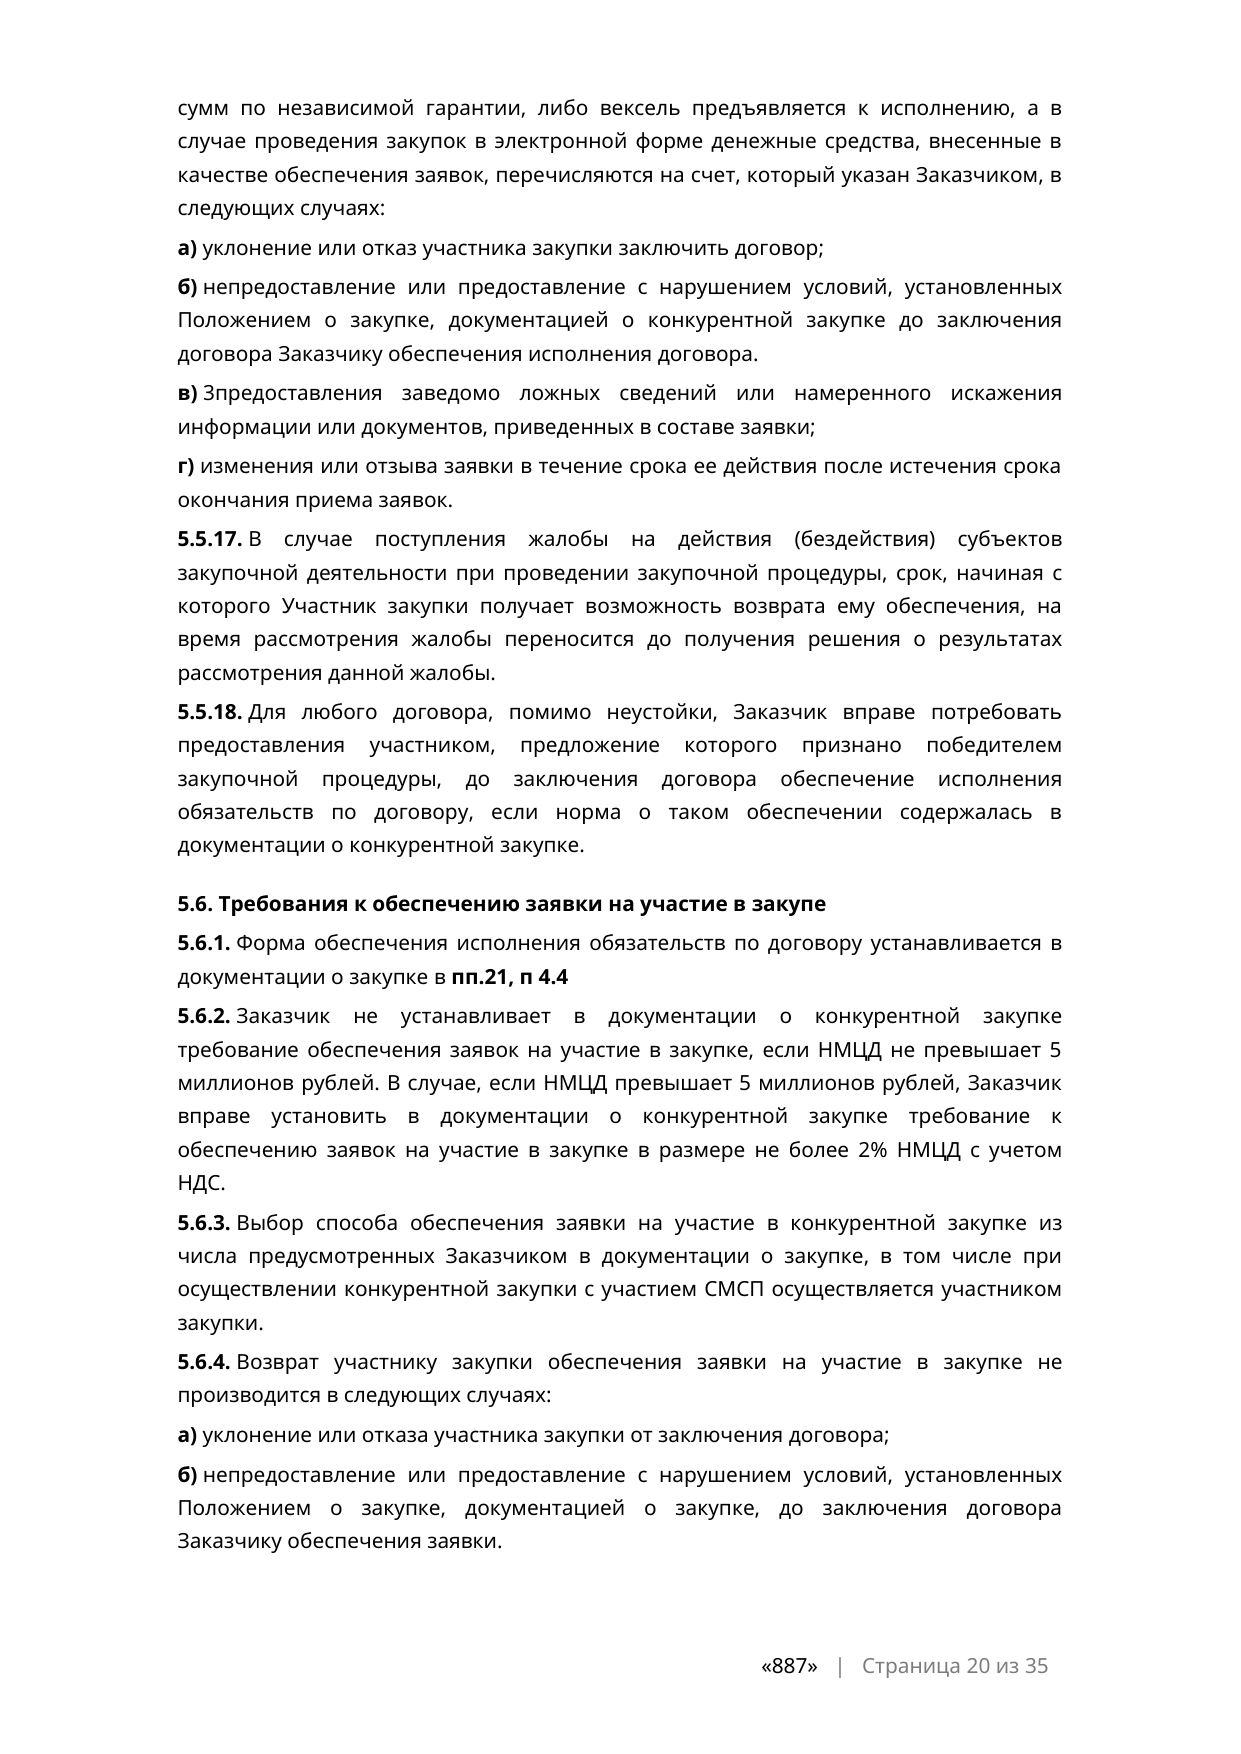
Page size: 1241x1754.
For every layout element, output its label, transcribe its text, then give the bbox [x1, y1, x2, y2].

text уклонение или отказ участника закупки заключить договор; [177, 228, 1063, 262]
text Выбор способа обеспечения заявки на участие в конкурентной закупке из числа предусмотренных Заказчиком в документации о закупке, в том числе при осуществлении конкурентной закупки с участием СМСП осуществляется участником закупки. [177, 1203, 1063, 1337]
text Требования к обеспечению заявки на участие в закупе [177, 884, 1063, 918]
text непредоставление или предоставление с нарушением условий, установленных Положением о закупке, документацией о конкурентной закупке до заключения договора Заказчику обеспечения исполнения договора. [177, 268, 1063, 368]
text непредоставление или предоставление с нарушением условий, установленных Положением о закупке, документацией о закупке, до заключения договора Заказчику обеспечения заявки. [177, 1455, 1063, 1555]
text Возврат участнику закупки обеспечения заявки на участие в закупке не производится в следующих случаях: [177, 1343, 1063, 1409]
text Для любого договора, помимо неустойки, Заказчик вправе потребовать предоставления участником, предложение которого признано победителем закупочной процедуры, до заключения договора обеспечение исполнения обязательств по договору, если норма о таком обеспечении содержалась в документации о конкурентной закупке. [177, 693, 1063, 859]
text Форма обеспечения исполнения обязательств по договору устанавливается в документации о закупке в пп.21, п 4.4 [177, 924, 1063, 991]
text 3предоставления заведомо ложных сведений или намеренного искажения информации или документов, приведенных в составе заявки; [177, 374, 1063, 441]
text В случае поступления жалобы на действия (бездействия) субъектов закупочной деятельности при проведении закупочной процедуры, срок, начиная с которого Участник закупки получает возможность возврата ему обеспечения, на время рассмотрения жалобы переносится до получения решения о результатах рассмотрения данной жалобы. [177, 520, 1063, 687]
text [177, 89, 1063, 222]
text уклонение или отказа участника закупки от заключения договора; [177, 1416, 1063, 1449]
text Заказчик не устанавливает в документации о конкурентной закупке требование обеспечения заявок на участие в закупке, если НМЦД не превышает 5 миллионов рублей. В случае, если НМЦД превышает 5 миллионов рублей, Заказчик вправе установить в документации о конкурентной закупке требование к обеспечению заявок на участие в закупке в размере не более 2% НМЦД с учетом НДС. [177, 997, 1063, 1197]
text изменения или отзыва заявки в течение срока ее действия после истечения срока окончания приема заявок. [177, 447, 1063, 514]
